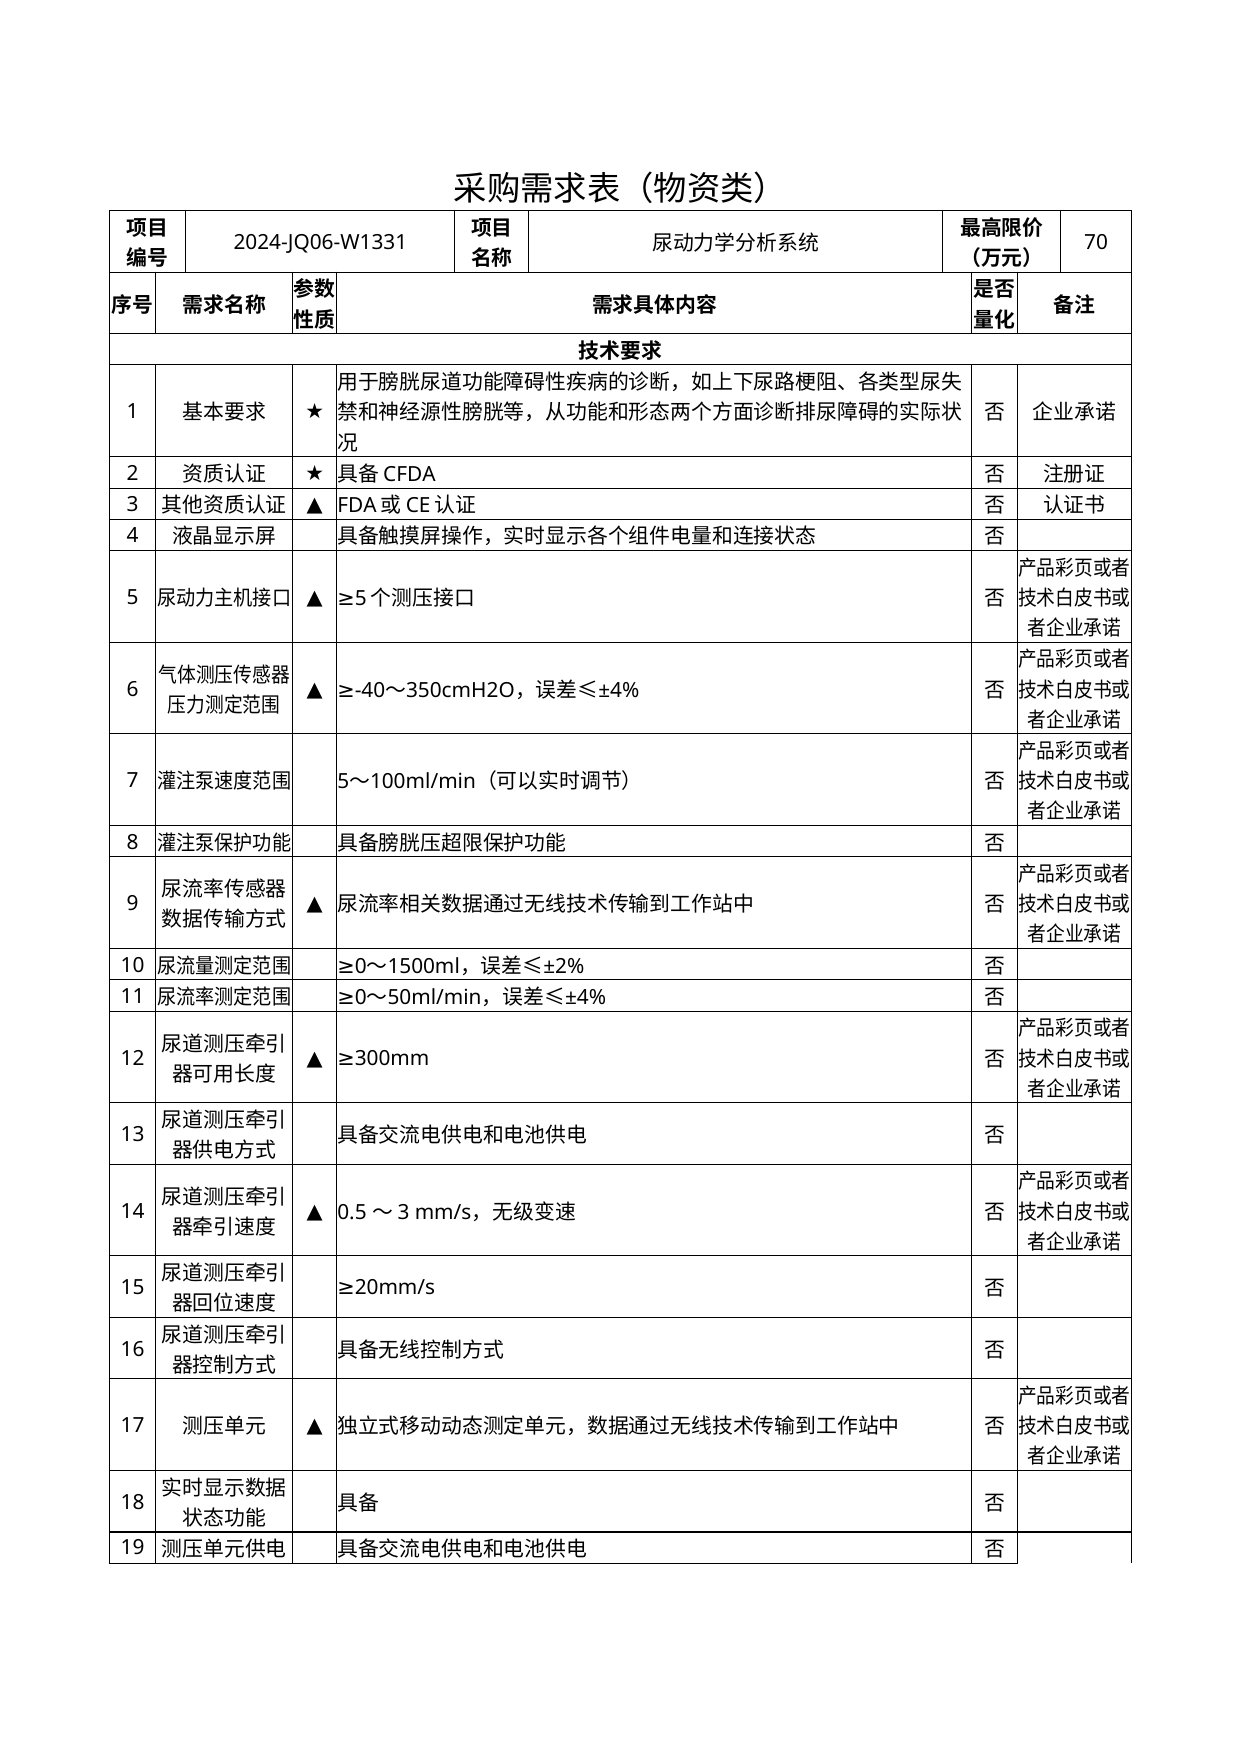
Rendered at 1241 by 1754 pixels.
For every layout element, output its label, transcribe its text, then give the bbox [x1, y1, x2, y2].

table_cell 尿道测压牵引器牵引速度 [156, 1165, 292, 1255]
table_cell 气体测压传感器压力测定范围 [156, 643, 292, 733]
table_cell [293, 980, 336, 1011]
table_cell ≥0～50ml/min，误差≤±4% [337, 980, 971, 1011]
table_cell [1018, 520, 1131, 550]
table_cell 2 [110, 457, 155, 487]
table_cell 是否 量化 [972, 273, 1017, 333]
table_cell 具备 [337, 1471, 971, 1531]
table_cell ▲ [293, 1165, 336, 1255]
table_cell 4 [110, 520, 155, 550]
table_cell 10 [110, 949, 155, 979]
table_cell 否 [972, 457, 1017, 487]
table_cell 基本要求 [156, 365, 292, 456]
table_cell [293, 1471, 336, 1531]
table_cell 具备交流电供电和电池供电 [337, 1533, 971, 1563]
table_cell 尿流率传感器数据传输方式 [156, 857, 292, 948]
table_cell 11 [110, 980, 155, 1011]
table_cell [1018, 1471, 1131, 1531]
table_cell 19 [110, 1533, 155, 1563]
table_cell ▲ [293, 1012, 336, 1102]
table_cell [1018, 1318, 1131, 1378]
table_cell 液晶显示屏 [156, 520, 292, 550]
table_cell 尿动力学分析系统 [529, 211, 942, 272]
table_cell 参数 性质 [293, 273, 336, 333]
table_cell 尿流率测定范围 [156, 980, 292, 1011]
table_cell 17 [110, 1379, 155, 1470]
table_cell 灌注泵速度范围 [156, 734, 292, 825]
table_cell 否 [972, 551, 1017, 642]
table_cell 测压单元 [156, 1379, 292, 1470]
table_cell 尿流率相关数据通过无线技术传输到工作站中 [337, 857, 971, 948]
table_cell 否 [972, 1103, 1017, 1164]
table_cell 18 [110, 1471, 155, 1531]
table_cell [1018, 826, 1131, 856]
table_cell 5～100ml/min（可以实时调节） [337, 734, 971, 825]
table_cell 产品彩页或者技术白皮书或者企业承诺 [1018, 857, 1131, 948]
table_cell 产品彩页或者技术白皮书或者企业承诺 [1018, 1012, 1131, 1102]
table_cell 12 [110, 1012, 155, 1102]
table_cell 15 [110, 1256, 155, 1317]
table_cell [293, 826, 336, 856]
table_cell [293, 1103, 336, 1164]
table_cell 最高限价 （万元） [943, 211, 1060, 272]
table_cell 否 [972, 1379, 1017, 1470]
table_cell ≥300mm [337, 1012, 971, 1102]
table_cell 2024-JQ06-W1331 [186, 211, 454, 272]
table_cell 9 [110, 857, 155, 948]
table_cell FDA或CE认证 [337, 489, 971, 519]
table_cell [293, 1256, 336, 1317]
table_cell 否 [972, 1471, 1017, 1531]
table_cell 否 [972, 489, 1017, 519]
table_cell 13 [110, 1103, 155, 1164]
table_cell ★ [293, 457, 336, 487]
table_cell ≥-40～350cmH2O，误差≤±4% [337, 643, 971, 733]
table_cell 否 [972, 1165, 1017, 1255]
table_cell [293, 734, 336, 825]
table_cell 否 [972, 980, 1017, 1011]
table_cell 实时显示数据状态功能 [156, 1471, 292, 1531]
table_cell 16 [110, 1318, 155, 1378]
table_cell ▲ [293, 643, 336, 733]
table_cell [293, 520, 336, 550]
table_cell 企业承诺 [1018, 365, 1131, 456]
table_cell ▲ [293, 551, 336, 642]
table_cell 产品彩页或者技术白皮书或者企业承诺 [1018, 643, 1131, 733]
table_cell 具备触摸屏操作，实时显示各个组件电量和连接状态 [337, 520, 971, 550]
table_cell 需求名称 [156, 273, 292, 333]
table_header 采购需求表（物资类） [109, 162, 1131, 210]
table_cell 序号 [110, 273, 155, 333]
table_cell [293, 1318, 336, 1378]
table_cell 测压单元供电方式 [156, 1533, 292, 1563]
table_cell 8 [110, 826, 155, 856]
table_cell 尿流量测定范围 [156, 949, 292, 979]
table_cell 技术要求 [110, 334, 1131, 364]
table_cell 产品彩页或者技术白皮书或者企业承诺 [1018, 551, 1131, 642]
table_cell 5 [110, 551, 155, 642]
table_cell ▲ [293, 857, 336, 948]
table_cell 其他资质认证 [156, 489, 292, 519]
table_cell 具备无线控制方式 [337, 1318, 971, 1378]
table_cell 6 [110, 643, 155, 733]
table_cell 尿动力主机接口 [156, 551, 292, 642]
table_cell 否 [972, 643, 1017, 733]
table_cell 注册证 [1018, 457, 1131, 487]
table_cell 独立式移动动态测定单元，数据通过无线技术传输到工作站中 [337, 1379, 971, 1470]
table_cell 认证书 [1018, 489, 1131, 519]
table_cell 尿道测压牵引器供电方式 [156, 1103, 292, 1164]
table_cell 项目 名称 [455, 211, 528, 272]
table_cell 资质认证 [156, 457, 292, 487]
table_cell 项目 编号 [110, 211, 185, 272]
table_cell 否 [972, 734, 1017, 825]
table_cell ≥20mm/s [337, 1256, 971, 1317]
table_cell 否 [972, 1533, 1017, 1563]
table_cell [1018, 980, 1131, 1011]
table_cell 备注 [1018, 273, 1131, 333]
table_cell ★ [293, 365, 336, 456]
table_cell 否 [972, 520, 1017, 550]
table_cell 否 [972, 1256, 1017, 1317]
table_cell 产品彩页或者技术白皮书或者企业承诺 [1018, 1165, 1131, 1255]
table_cell 具备CFDA [337, 457, 971, 487]
table_cell 7 [110, 734, 155, 825]
table_cell 具备交流电供电和电池供电 [337, 1103, 971, 1164]
table_cell 否 [972, 826, 1017, 856]
table_cell ≥5个测压接口 [337, 551, 971, 642]
table_cell 否 [972, 365, 1017, 456]
table_cell 14 [110, 1165, 155, 1255]
table_cell 70 [1061, 211, 1131, 272]
table_cell [1018, 1103, 1131, 1164]
table_cell ▲ [293, 1379, 336, 1470]
table_cell 否 [972, 949, 1017, 979]
table_cell 1 [110, 365, 155, 456]
table_cell 尿道测压牵引器可用长度 [156, 1012, 292, 1102]
table_cell 用于膀胱尿道功能障碍性疾病的诊断，如上下尿路梗阻、各类型尿失禁和神经源性膀胱等，从功能和形态两个方面诊断排尿障碍的实际状况 [337, 365, 971, 456]
table_cell 3 [110, 489, 155, 519]
table_cell [293, 949, 336, 979]
table_cell 产品彩页或者技术白皮书或者企业承诺 [1018, 734, 1131, 825]
table_cell ▲ [293, 489, 336, 519]
table_cell [1018, 1533, 1131, 1563]
table_cell ≥0～1500ml，误差≤±2% [337, 949, 971, 979]
table_cell 否 [972, 1318, 1017, 1378]
table_cell [1018, 949, 1131, 979]
table_cell 需求具体内容 [337, 273, 971, 333]
table_cell 尿道测压牵引器回位速度 [156, 1256, 292, 1317]
table_cell [1018, 1256, 1131, 1317]
table_cell 具备膀胱压超限保护功能 [337, 826, 971, 856]
table_cell 尿道测压牵引器控制方式 [156, 1318, 292, 1378]
table_cell 灌注泵保护功能 [156, 826, 292, 856]
table_cell 产品彩页或者技术白皮书或者企业承诺 [1018, 1379, 1131, 1470]
table_cell 否 [972, 857, 1017, 948]
table_cell [293, 1533, 336, 1563]
table_cell 否 [972, 1012, 1017, 1102]
table_cell 0.5 ～ 3 mm/s，无级变速 [337, 1165, 971, 1255]
